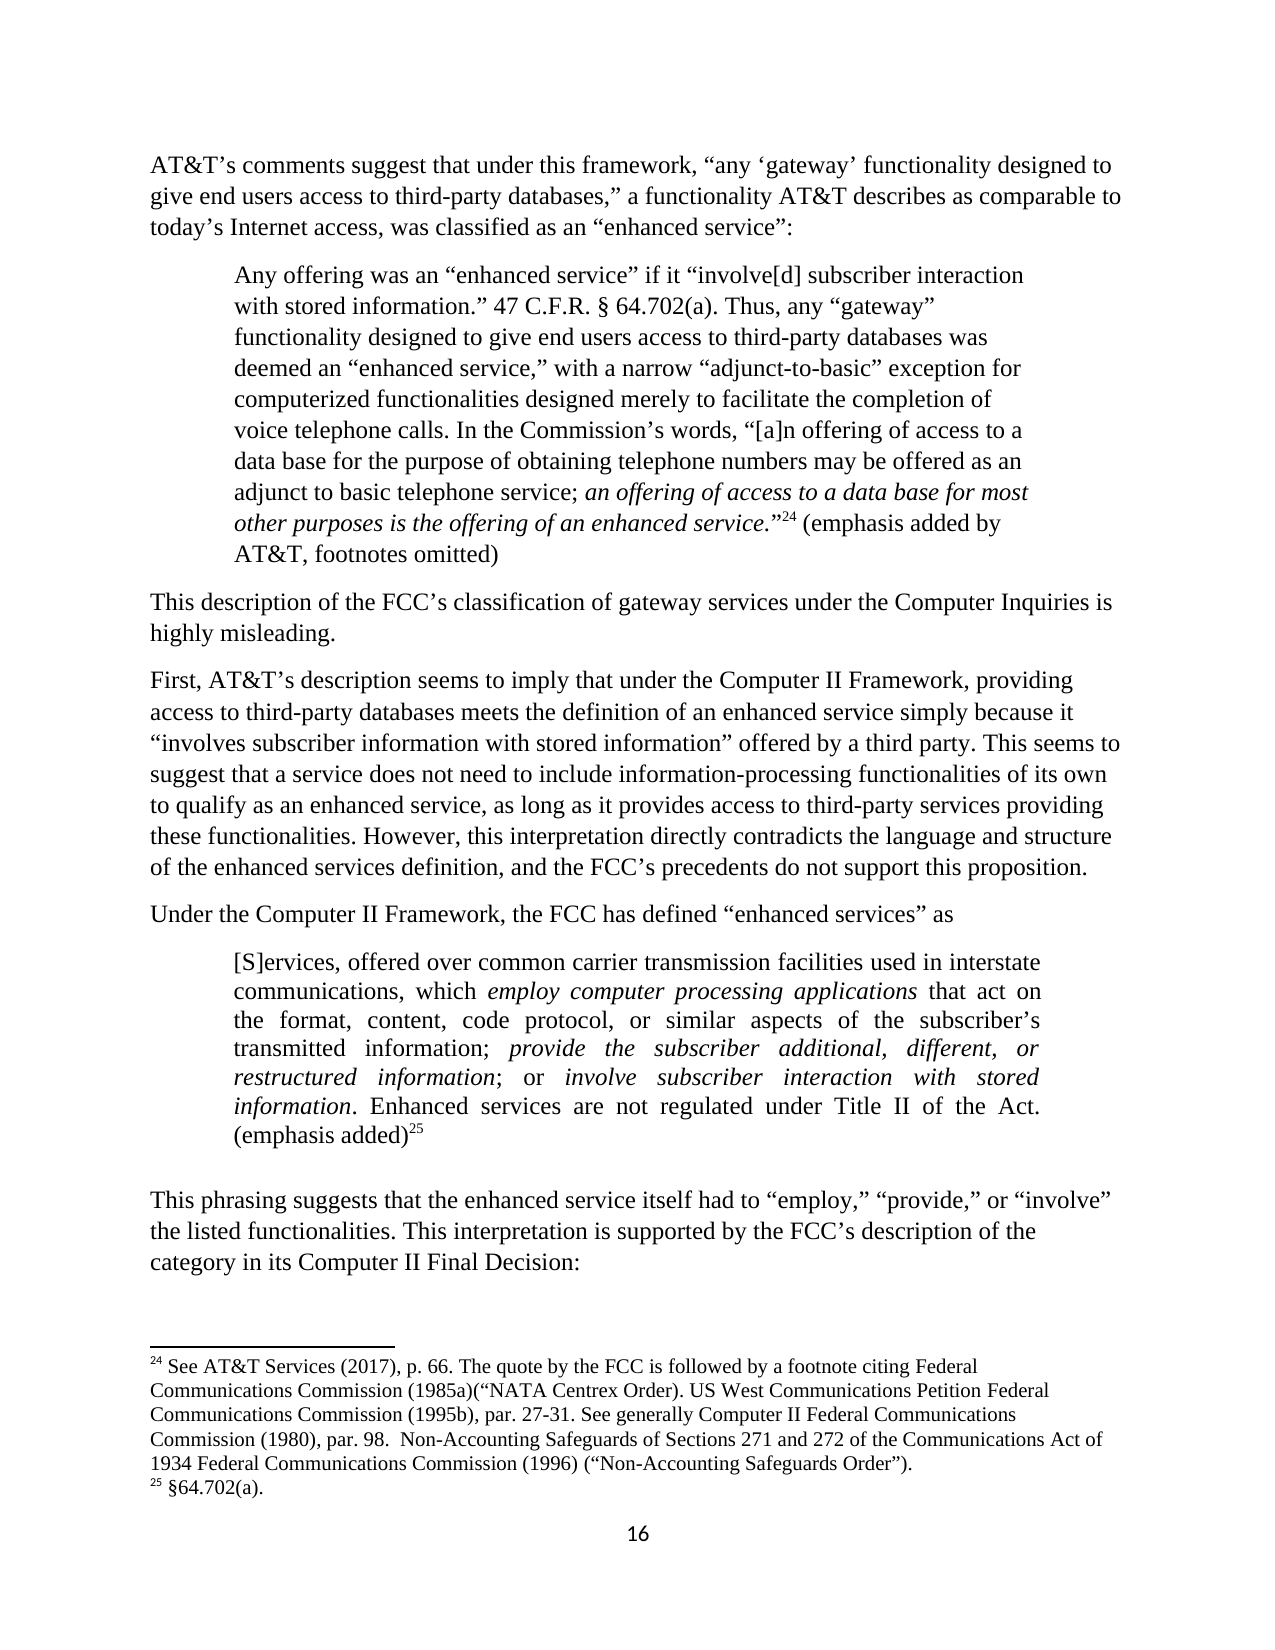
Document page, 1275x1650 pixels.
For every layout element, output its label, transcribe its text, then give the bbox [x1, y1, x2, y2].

text First, AT&T’s description seems to imply that under the Computer II Framework, providing access to third-party databases meets the definition of an enhanced service simply because it “involves subscriber information with stored information” offered by a third party. This seems to suggest that a service does not need to include information-processing functionalities of its own to qualify as an enhanced service, as long as it provides access to third-party services providing these functionalities. However, this interpretation directly contradicts the language and structure of the enhanced services definition, and the FCC’s precedents do not support this proposition. [150, 666, 1125, 881]
text This description of the FCC’s classification of gateway services under the Computer Inquiries is highly misleading. [150, 587, 1125, 647]
text Any offering was an “enhanced service” if it “involve[d] subscriber interaction with stored information.” 47 C.F.R. § 64.702(a). Thus, any “gateway” functionality designed to give end users access to third-party databases was deemed an “enhanced service,” with a narrow “adjunct-to-basic” exception for computerized functionalities designed merely to facilitate the completion of voice telephone calls. In the Commission’s words, “[a]n offering of access to a data base for the purpose of obtaining telephone numbers may be offered as an adjunct to basic telephone service; an offering of access to a data base for most other purposes is the offering of an enhanced service.” (emphasis added by AT&T, footnotes omitted) [234, 260, 1041, 568]
text This phrasing suggests that the enhanced service itself had to “employ,” “provide,” or “involve” the listed functionalities. This interpretation is supported by the FCC’s description of the category in its Computer II Final Decision: [150, 1154, 1125, 1276]
text AT&T’s comments suggest that under this framework, “any ‘gateway’ functionality designed to give end users access to third-party databases,” a functionality AT&T describes as comparable to today’s Internet access, was classified as an “enhanced service”: [150, 150, 1125, 241]
text [S]ervices, offered over common carrier transmission facilities used in interstate communications, which employ computer processing applications that act on the format, content, code protocol, or similar aspects of the subscriber’s transmitted information; provide the subscriber additional, different, or restructured information; or involve subscriber interaction with stored information. Enhanced services are not regulated under Title II of the Act. (emphasis added) [233, 947, 1042, 1148]
text Under the Computer II Framework, the FCC has defined “enhanced services” as [150, 899, 1125, 928]
